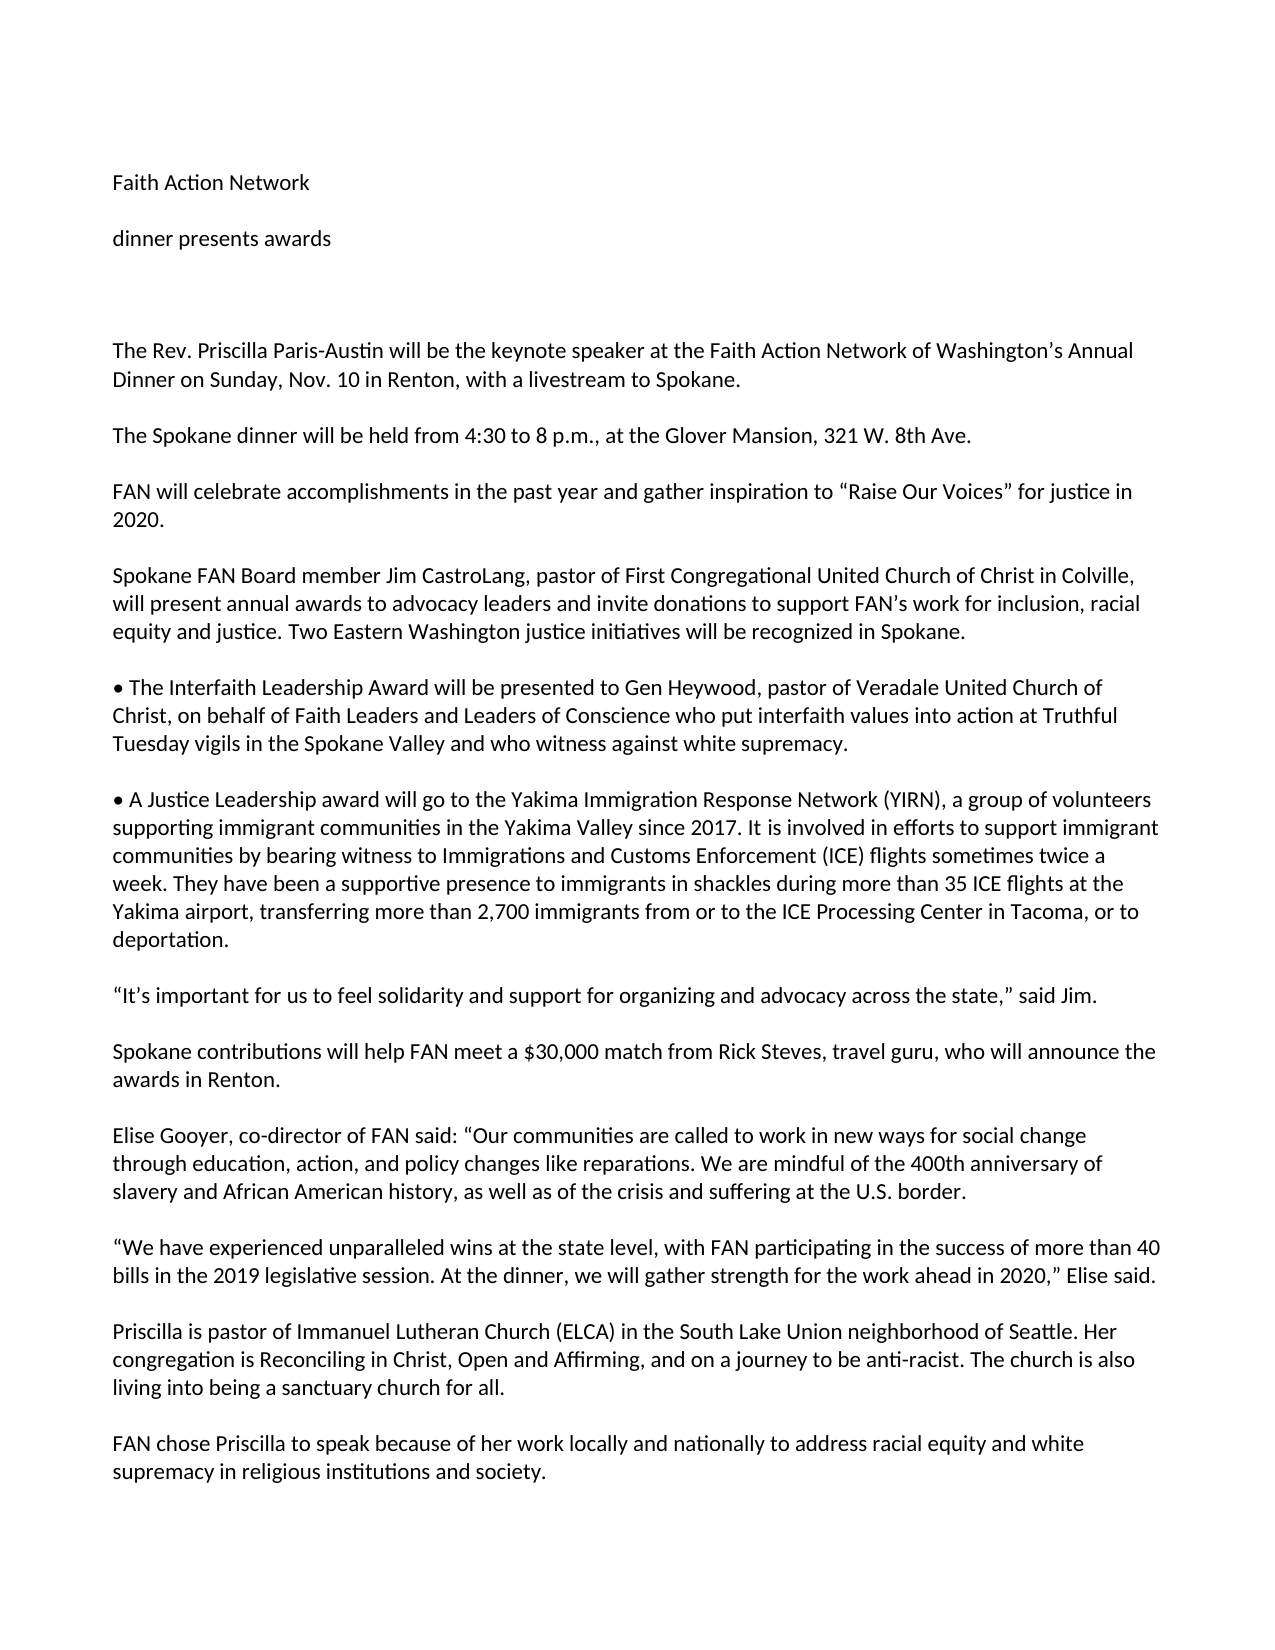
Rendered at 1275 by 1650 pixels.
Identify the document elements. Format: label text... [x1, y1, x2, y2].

text FAN will celebrate accomplishments in the past year and gather inspiration to “Raise Our Voices” for justice in 2020. [112, 477, 1162, 533]
text • The Interfaith Leadership Award will be presented to Gen Heywood, pastor of Veradale United Church of Christ, on behalf of Faith Leaders and Leaders of Conscience who put interfaith values into action at Truthful Tuesday vigils in the Spokane Valley and who witness against white supremacy. [112, 673, 1162, 757]
text dinner presents awards [112, 224, 1162, 253]
text • A Justice Leadership award will go to the Yakima Immigration Response Network (YIRN), a group of volunteers supporting immigrant communities in the Yakima Valley since 2017. It is involved in efforts to support immigrant communities by bearing witness to Immigrations and Customs Enforcement (ICE) flights sometimes twice a week. They have been a supportive presence to immigrants in shackles during more than 35 ICE flights at the Yakima airport, transferring more than 2,700 immigrants from or to the ICE Processing Center in Tacoma, or to deportation. [112, 785, 1162, 953]
text “It’s important for us to feel solidarity and support for organizing and advocacy across the state,” said Jim. [112, 981, 1162, 1009]
text “We have experienced unparalleled wins at the state level, with FAN participating in the success of more than 40 bills in the 2019 legislative session. At the dinner, we will gather strength for the work ahead in 2020,” Elise said. [112, 1233, 1162, 1289]
text FAN chose Priscilla to speak because of her work locally and nationally to address racial equity and white supremacy in religious institutions and society. [112, 1429, 1162, 1486]
text Spokane contributions will help FAN meet a $30,000 match from Rick Steves, travel guru, who will announce the awards in Renton. [112, 1037, 1162, 1093]
text Elise Gooyer, co-director of FAN said: “Our communities are called to work in new ways for social change through education, action, and policy changes like reparations. We are mindful of the 400th anniversary of slavery and African American history, as well as of the crisis and suffering at the U.S. border. [112, 1121, 1162, 1205]
text Spokane FAN Board member Jim CastroLang, pastor of First Congregational United Church of Christ in Colville, will present annual awards to advocacy leaders and invite donations to support FAN’s work for inclusion, racial equity and justice. Two Eastern Washington justice initiatives will be recognized in Spokane. [112, 561, 1162, 645]
text The Spokane dinner will be held from 4:30 to 8 p.m., at the Glover Mansion, 321 W. 8th Ave. [112, 421, 1162, 449]
text Faith Action Network [112, 168, 1162, 197]
text Priscilla is pastor of Immanuel Lutheran Church (ELCA) in the South Lake Union neighborhood of Seattle. Her congregation is Reconciling in Christ, Open and Affirming, and on a journey to be anti-racist. The church is also living into being a sanctuary church for all. [112, 1317, 1162, 1401]
text The Rev. Priscilla Paris-Austin will be the keynote speaker at the Faith Action Network of Washington’s Annual Dinner on Sunday, Nov. 10 in Renton, with a livestream to Spokane. [112, 337, 1162, 393]
